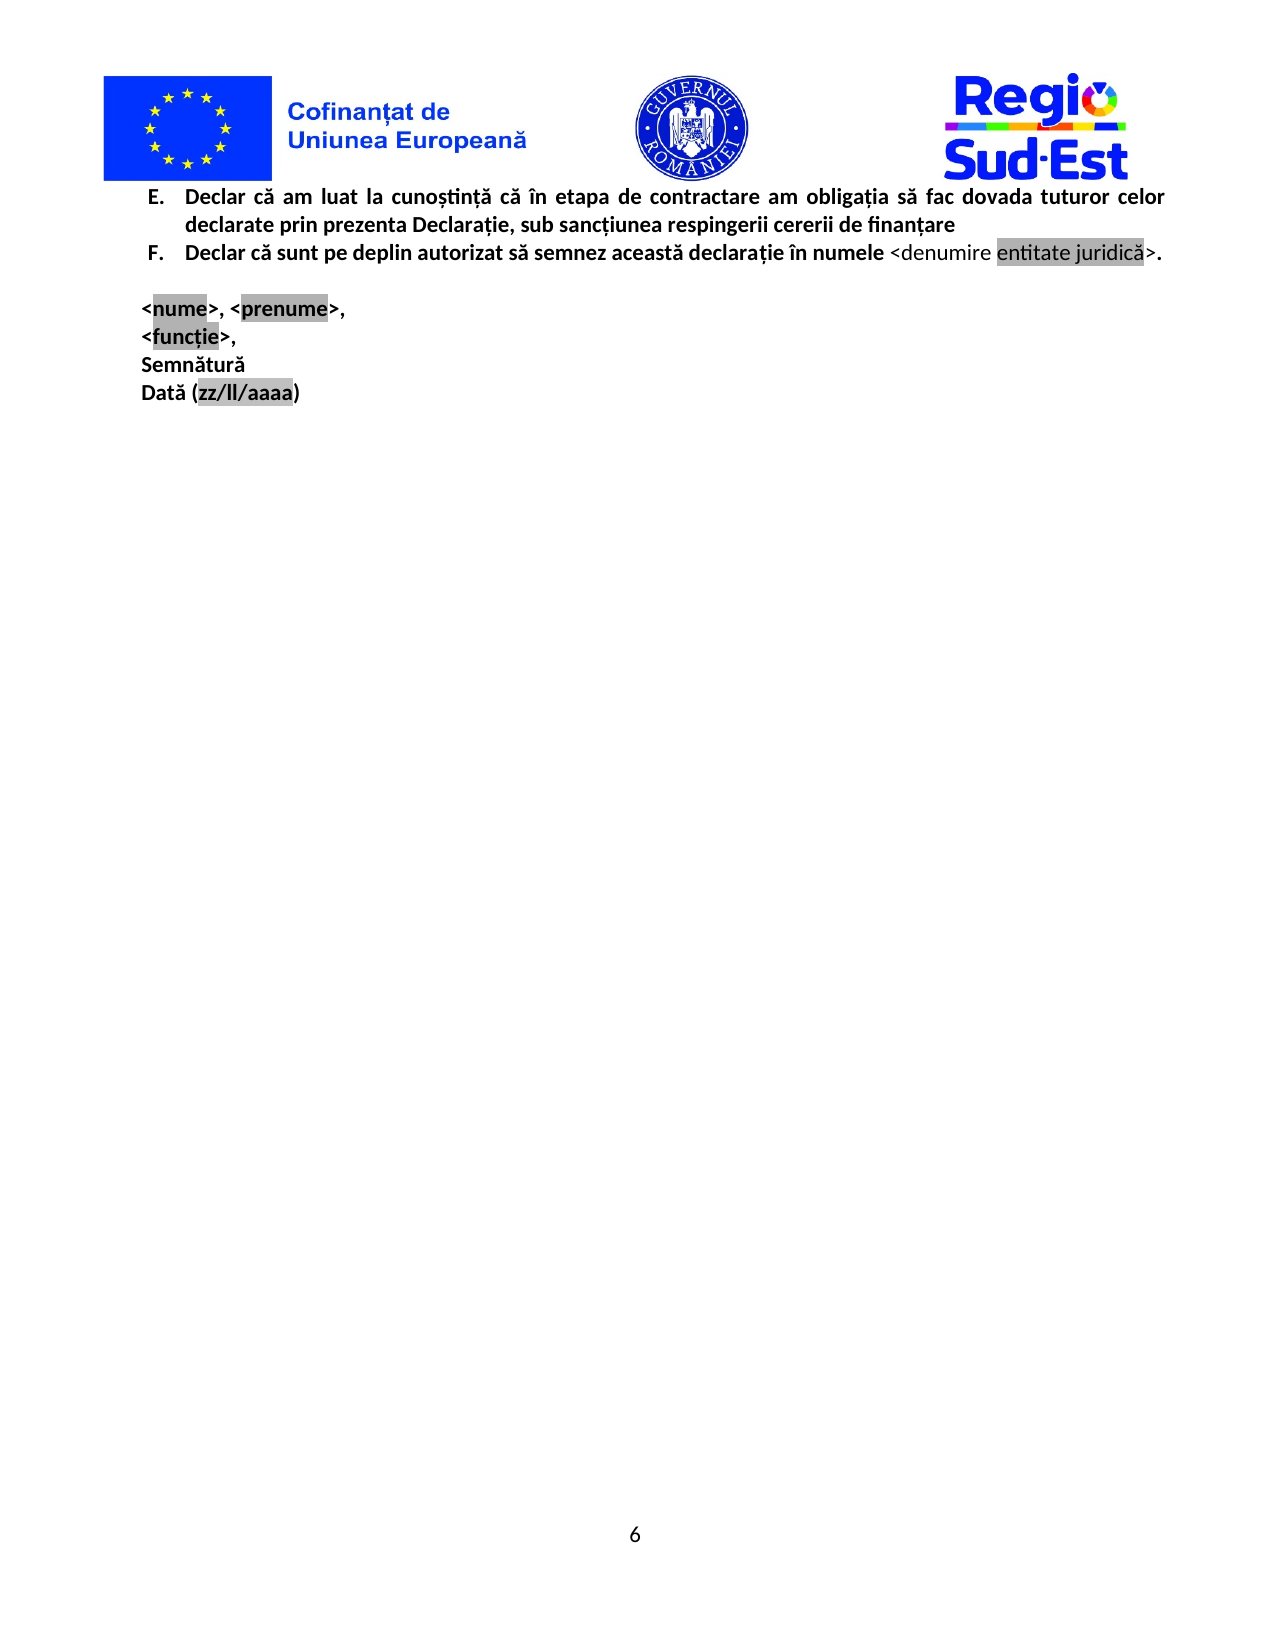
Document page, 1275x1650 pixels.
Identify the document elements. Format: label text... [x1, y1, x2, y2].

list Declar că am luat la cunoștință că în etapa de contractare am obligația să fac dovada tuturor celor declarate prin prezenta Declarație, sub sancțiunea respingerii cererii de finanțare [148, 182, 1167, 238]
list Declar că sunt pe deplin autorizat să semnez această declaraţie în numele <denumire entitate juridică>. [148, 238, 997, 266]
list Dată (zz/ll/aaaa) [293, 378, 1167, 406]
list <nume>, <prenume>, [328, 294, 1167, 322]
list <funcție>, [219, 322, 1167, 350]
list Semnătură [141, 350, 1167, 378]
list Dată (zz/ll/aaaa) [141, 378, 198, 406]
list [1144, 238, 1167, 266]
picture [103, 73, 1128, 182]
